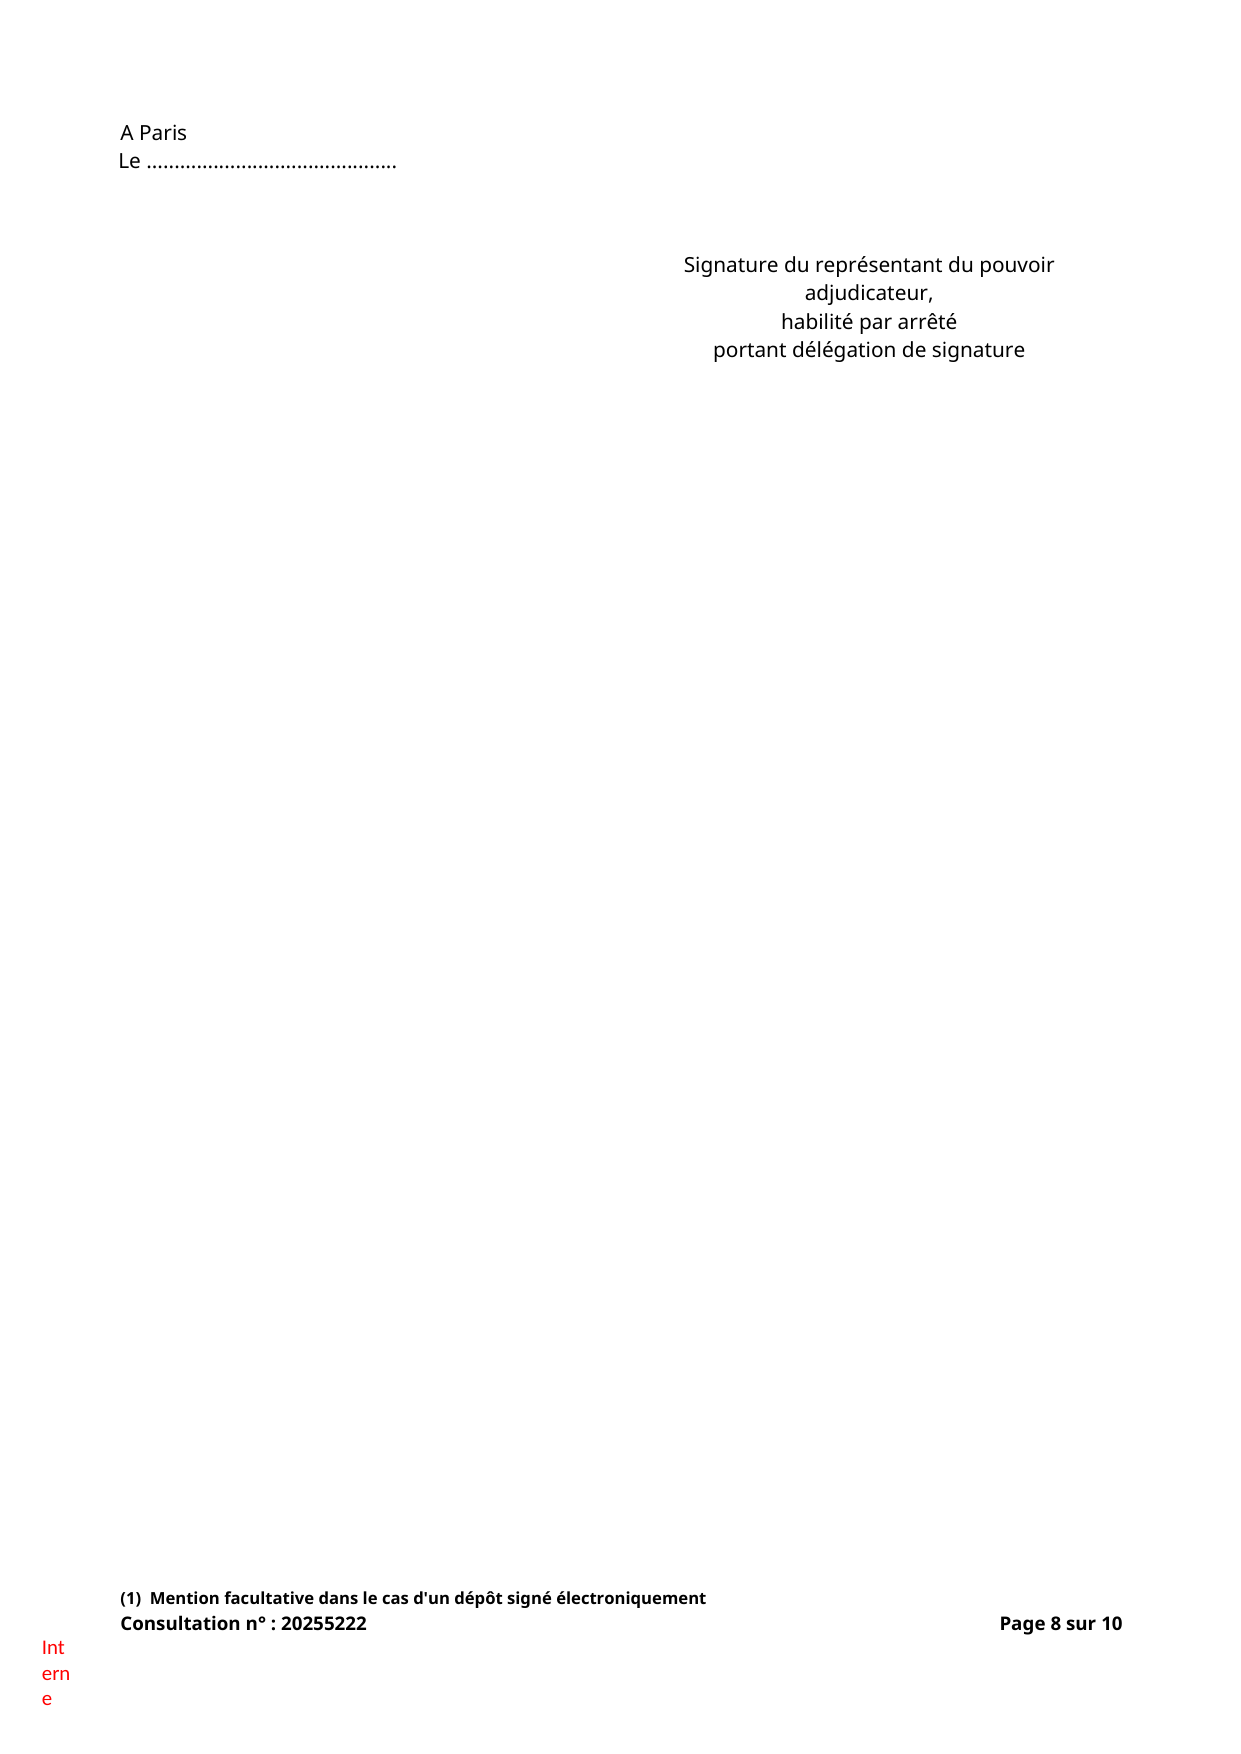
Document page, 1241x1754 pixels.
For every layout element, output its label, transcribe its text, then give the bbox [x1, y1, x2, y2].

text A Paris [120, 118, 1118, 147]
text Signature du représentant du pouvoir adjudicateur, [620, 250, 1118, 307]
text Le ............................................. [118, 147, 1118, 175]
text habilité par arrêté [620, 307, 1118, 335]
text portant délégation de signature [620, 335, 1118, 364]
